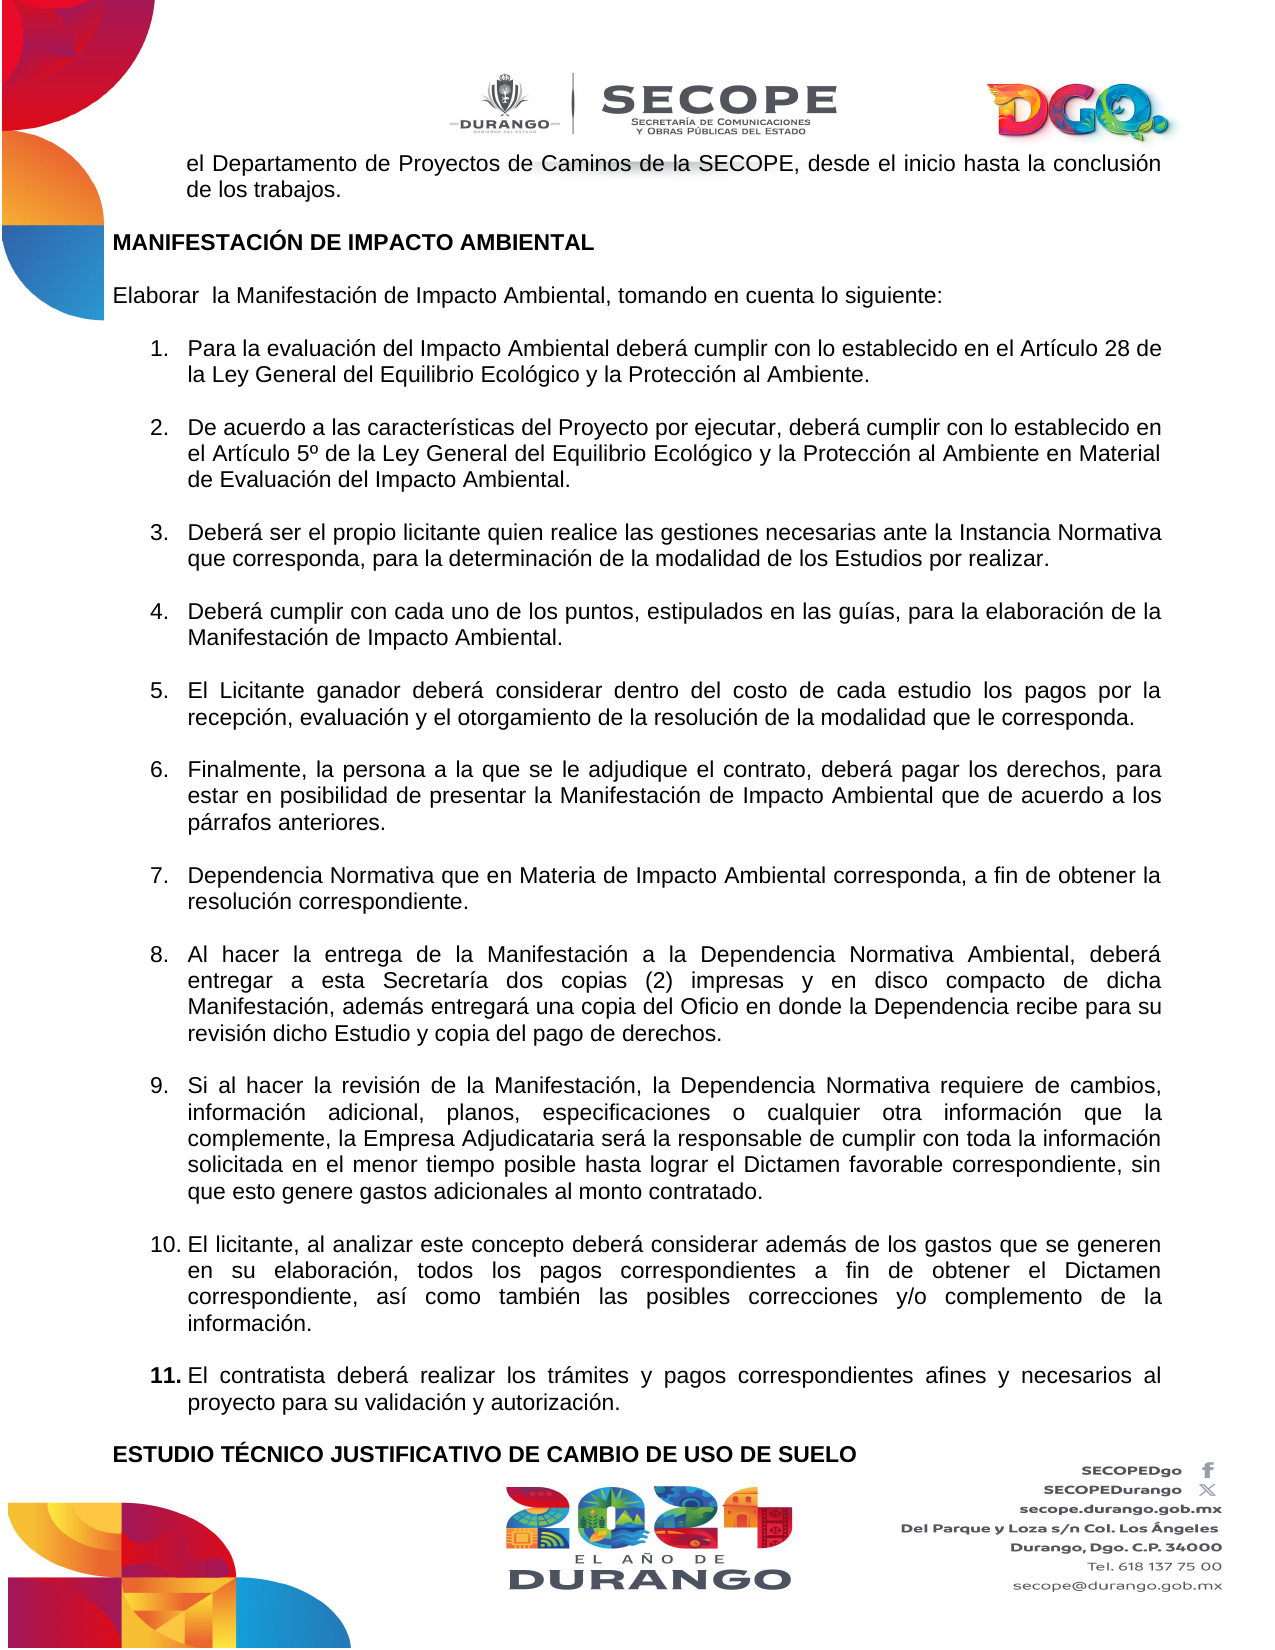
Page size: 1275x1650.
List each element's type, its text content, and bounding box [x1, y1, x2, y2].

list El contratista deberá realizar los trámites y pagos correspondientes afines y necesarios al proyecto para su validación y autorización. [150, 1362, 1162, 1415]
list Para la evaluación del Impacto Ambiental deberá cumplir con lo establecido en el Artículo 28 de la Ley General del Equilibrio Ecológico y la Protección al Ambiente. [150, 334, 1162, 387]
list Deberá cumplir con cada uno de los puntos, estipulados en las guías, para la elaboración de la Manifestación de Impacto Ambiental. [150, 598, 1162, 651]
picture [8, 1455, 1275, 1648]
text Elaborar la Manifestación de Impacto Ambiental, tomando en cuenta lo siguiente: [112, 282, 1162, 308]
text ESTUDIO TÉCNICO JUSTIFICATIVO DE CAMBIO DE USO DE SUELO [112, 1441, 1162, 1468]
list De acuerdo a las características del Proyecto por ejecutar, deberá cumplir con lo establecido en el Artículo 5º de la Ley General del Equilibrio Ecológico y la Protección al Ambiente en Material de Evaluación del Impacto Ambiental. [150, 413, 1162, 493]
list El licitante, al analizar este concepto deberá considerar además de los gastos que se generen en su elaboración, todos los pagos correspondientes a fin de obtener el Dictamen correspondiente, así como también las posibles correcciones y/o complemento de la información. [150, 1231, 1162, 1336]
list Al hacer la entrega de la Manifestación a la Dependencia Normativa Ambiental, deberá entregar a esta Secretaría dos copias (2) impresas y en disco compacto de dicha Manifestación, además entregará una copia del Oficio en donde la Dependencia recibe para su revisión dicho Estudio y copia del pago de derechos. [150, 941, 1162, 1046]
list Si al hacer la revisión de la Manifestación, la Dependencia Normativa requiere de cambios, información adicional, planos, especificaciones o cualquier otra información que la complemente, la Empresa Adjudicataria será la responsable de cumplir con toda la información solicitada en el menor tiempo posible hasta lograr el Dictamen favorable correspondiente, sin que esto genere gastos adicionales al monto contratado. [150, 1072, 1162, 1204]
list Deberá ser el propio licitante quien realice las gestiones necesarias ante la Instancia Normativa que corresponda, para la determinación de la modalidad de los Estudios por realizar. [150, 519, 1162, 572]
list Dependencia Normativa que en Materia de Impacto Ambiental corresponda, a fin de obtener la resolución correspondiente. [150, 862, 1162, 914]
list Finalmente, la persona a la que se le adjudique el contrato, deberá pagar los derechos, para estar en posibilidad de presentar la Manifestación de Impacto Ambiental que de acuerdo a los párrafos anteriores. [150, 756, 1162, 835]
picture [2, 0, 1275, 323]
list El Licitante ganador deberá considerar dentro del costo de cada estudio los pagos por la recepción, evaluación y el otorgamiento de la resolución de la modalidad que le corresponda. [150, 677, 1162, 730]
text MANIFESTACIÓN DE IMPACTO AMBIENTAL [112, 229, 1162, 255]
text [186, 150, 1162, 203]
